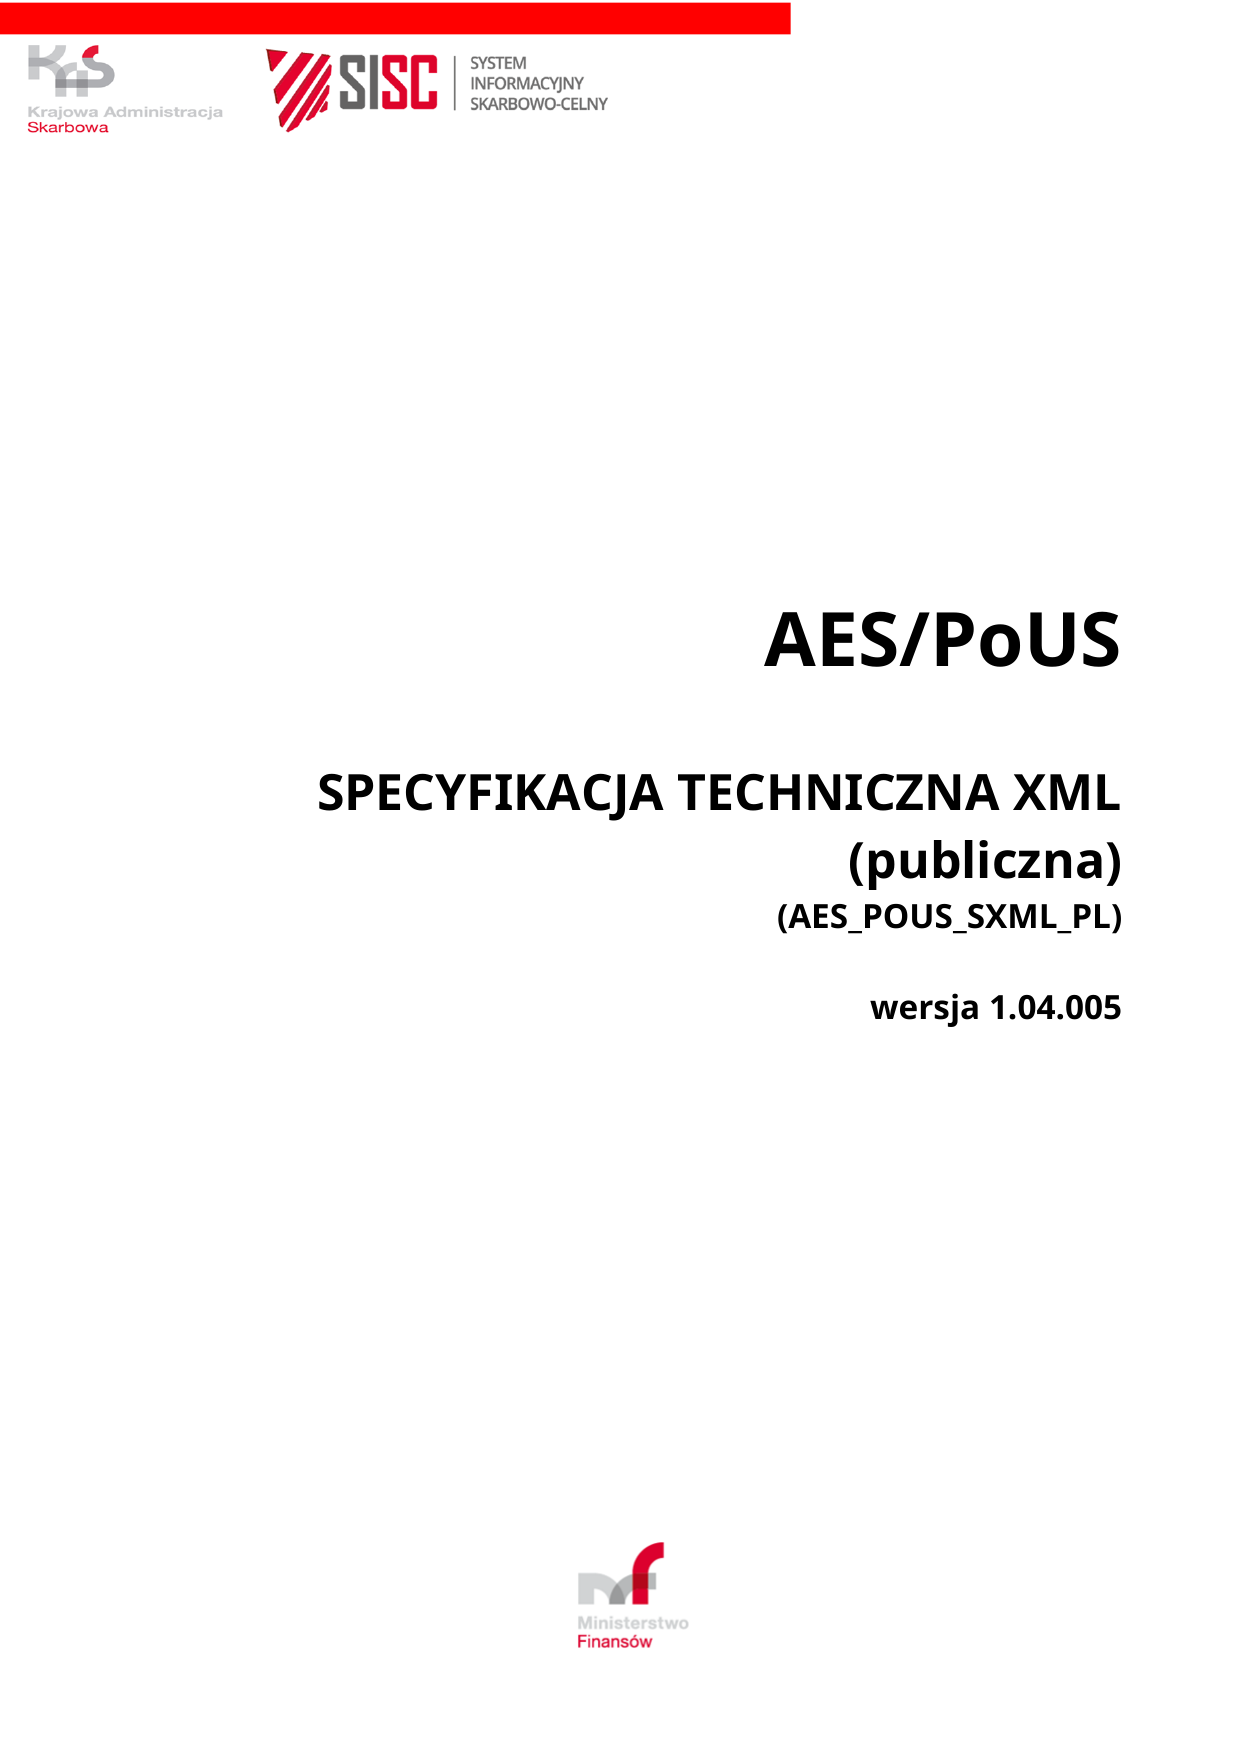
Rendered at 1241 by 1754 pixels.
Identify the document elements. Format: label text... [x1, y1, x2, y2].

picture [565, 1538, 705, 1661]
picture [264, 44, 611, 134]
text (publiczna) [148, 825, 1122, 893]
text wersja 1.04.005 [148, 984, 1122, 1029]
text SPECYFIKACJA TECHNICZNA XML [148, 757, 1122, 825]
text (AES_POUS_SXML_PL) [148, 893, 1122, 938]
text AES/PoUS [148, 586, 1122, 689]
picture [26, 43, 224, 135]
